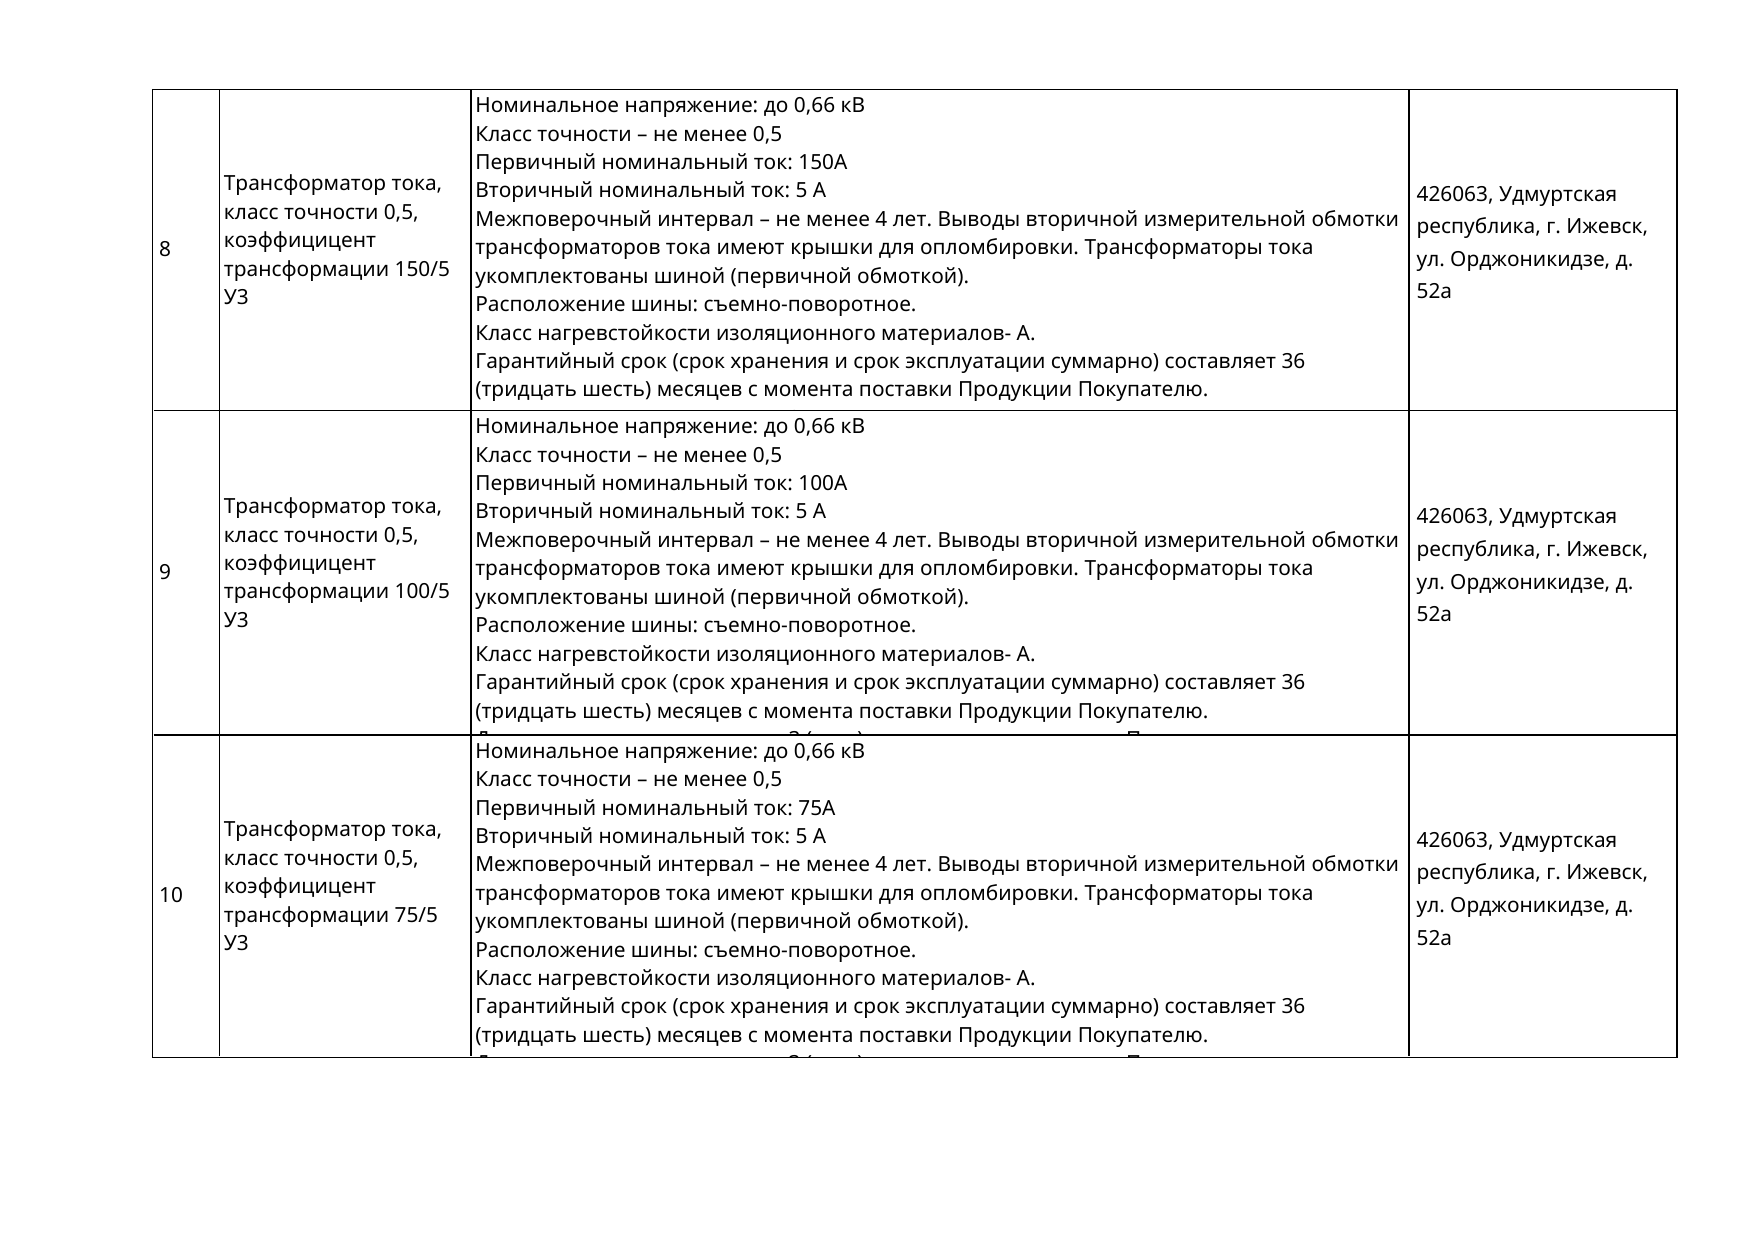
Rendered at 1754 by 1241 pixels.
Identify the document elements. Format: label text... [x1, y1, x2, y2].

table_cell 426063, Удмуртская республика, г. Ижевск, ул. Орджоникидзе, д. 52а [1410, 411, 1676, 734]
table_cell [1410, 736, 1676, 1056]
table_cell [1410, 90, 1676, 410]
table_cell Трансформатор тока, класс точности 0,5, коэффицицент трансформации 100/5 У3 [220, 411, 470, 734]
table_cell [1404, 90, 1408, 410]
table_cell Трансформатор тока, класс точности 0,5, коэффицицент трансформации 75/5 У3 [220, 736, 470, 1056]
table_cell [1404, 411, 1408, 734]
table_cell 9 [153, 411, 219, 734]
table_cell Трансформатор тока, класс точности 0,5, коэффицицент трансформации 150/5 У3 [220, 90, 470, 410]
table_cell 10 [153, 735, 219, 1056]
table_cell 8 [153, 90, 219, 410]
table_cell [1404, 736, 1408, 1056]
